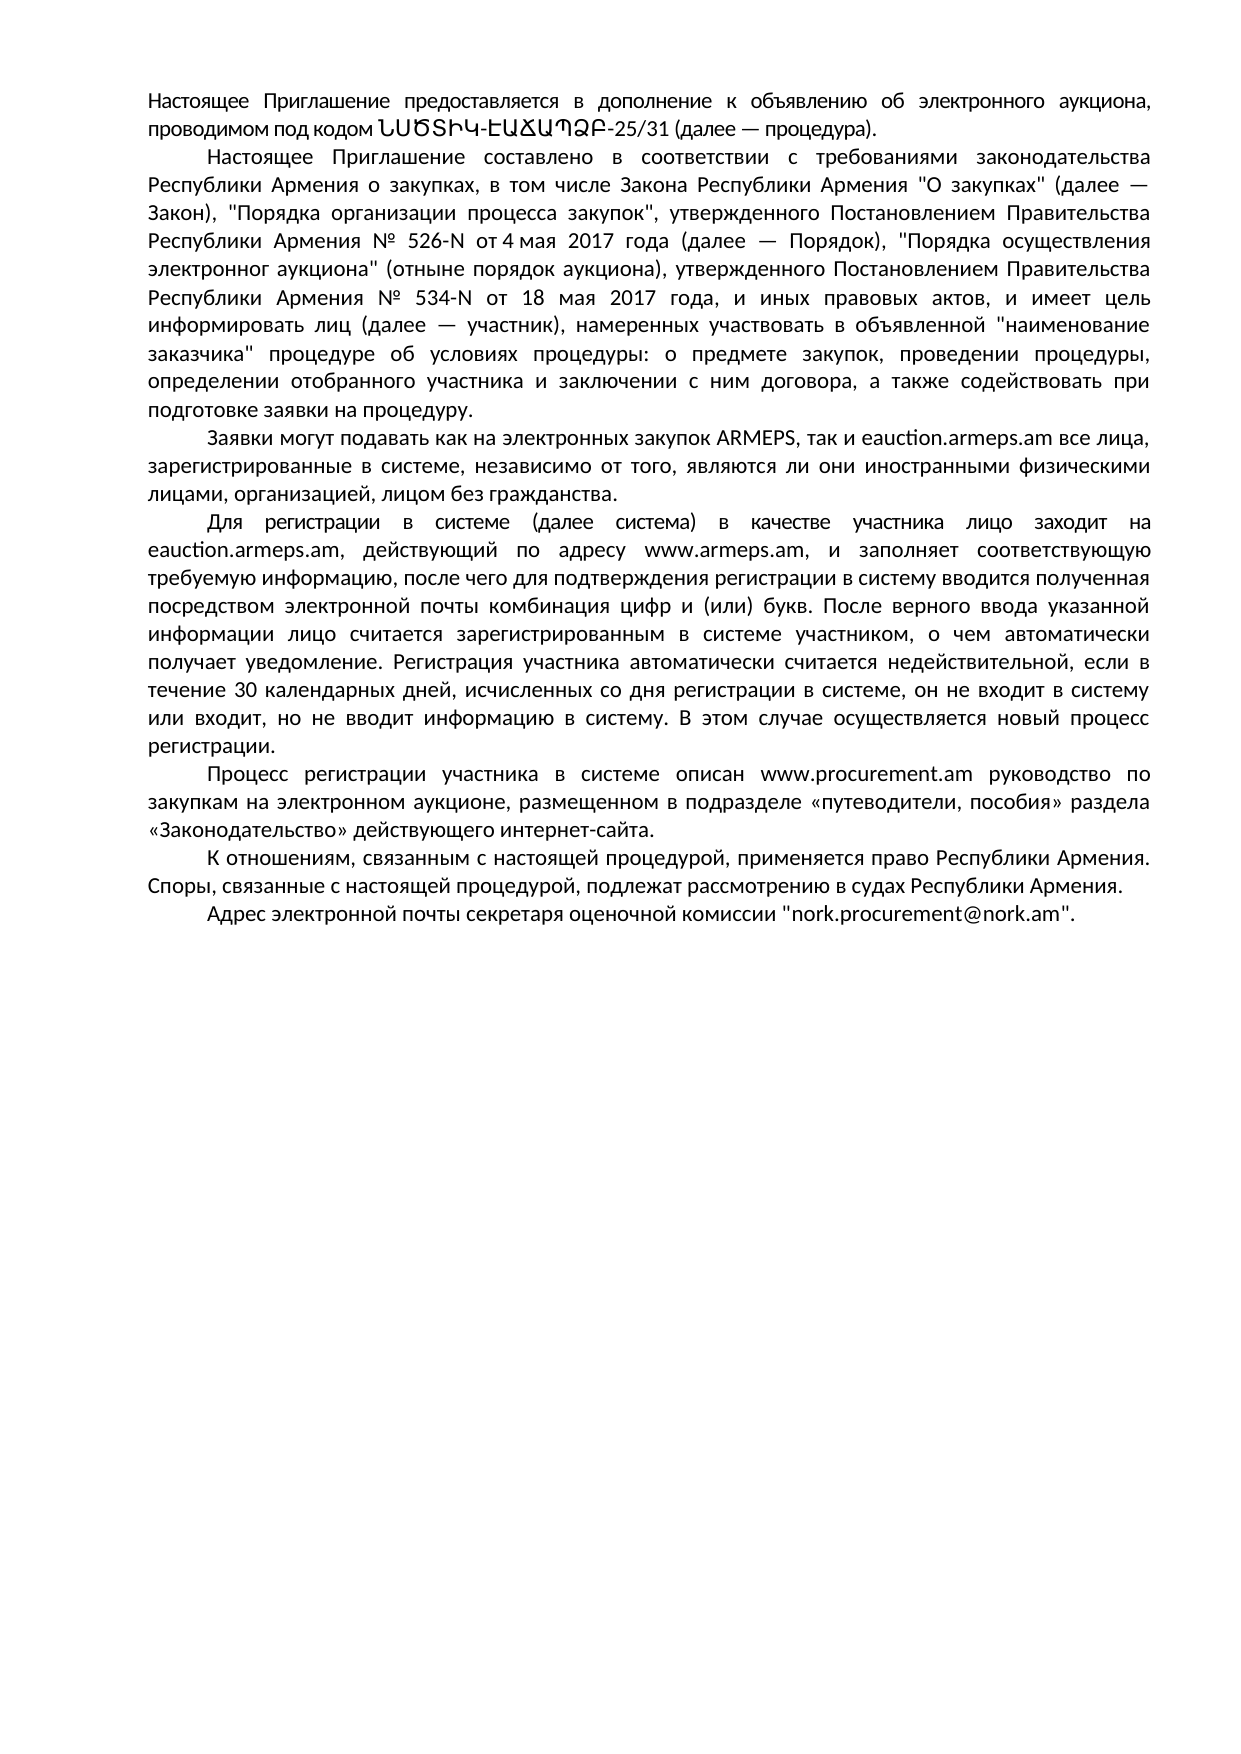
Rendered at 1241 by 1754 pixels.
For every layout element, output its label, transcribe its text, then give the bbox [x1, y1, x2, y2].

text Адрес электронной почты секретаря оценочной комиссии "nork.procurement@nork.am". [148, 899, 1152, 927]
text К отношениям, связанным с настоящей процедурой, применяется право Республики Армения. Споры, связанные с настоящей процедурой, подлежат рассмотрению в судах Республики Армения. [148, 843, 1152, 899]
text Настоящее Приглашение предоставляется в дополнение к объявлению об электронного аукциона, проводимом под кодом ՆՍԾՏԻԿ-ԷԱՃԱՊՁԲ-25/31 (далее — процедура). [148, 86, 1152, 142]
text Настоящее Приглашение составлено в соответствии с требованиями законодательства Республики Армения о закупках, в том числе Закона Республики Армения "О закупках" (далее — Закон), "Порядка организации процесса закупок", утвержденного Постановлением Правительства Республики Армения № 526-N от 4 мая 2017 года (далее — Порядок), "Порядка осуществления электронног аукциона" (отныне порядок аукциона), утвержденного Постановлением Правительства Республики Армения № 534-N от 18 мая 2017 года, и иных правовых актов, и имеет цель информировать лиц (далее — участник), намеренных участвовать в объявленной "наименование заказчика" процедуре об условиях процедуры: о предмете закупок, проведении процедуры, определении отобранного участника и заключении с ним договора, а также содействовать при подготовке заявки на процедуру. [148, 142, 1152, 423]
text Для регистрации в системе (далее система) в качестве участника лицо заходит на eauction.armeps.am, действующий по адресу www.armeps.am, и заполняет соответствующую требуемую информацию, после чего для подтверждения регистрации в систему вводится полученная посредством электронной почты комбинация цифр и (или) букв. После верного ввода указанной информации лицо считается зарегистрированным в системе участником, о чем автоматически получает уведомление. Регистрация участника автоматически считается недействительной, если в течение 30 календарных дней, исчисленных со дня регистрации в системе, он не входит в систему или входит, но не вводит информацию в систему. В этом случае осуществляется новый процесс регистрации. [148, 507, 1152, 759]
text Процесс регистрации участника в системе описан www.procurement.am руководство по закупкам на электронном аукционе, размещенном в подразделе «путеводители, пособия» раздела «Законодательство» действующего интернет-сайта. [148, 759, 1152, 843]
text Заявки могут подавать как на электронных закупок ARMEPS, так и eauction.armeps.am все лица, зарегистрированные в системе, независимо от того, являются ли они иностранными физическими лицами, организацией, лицом без гражданства. [148, 423, 1152, 507]
